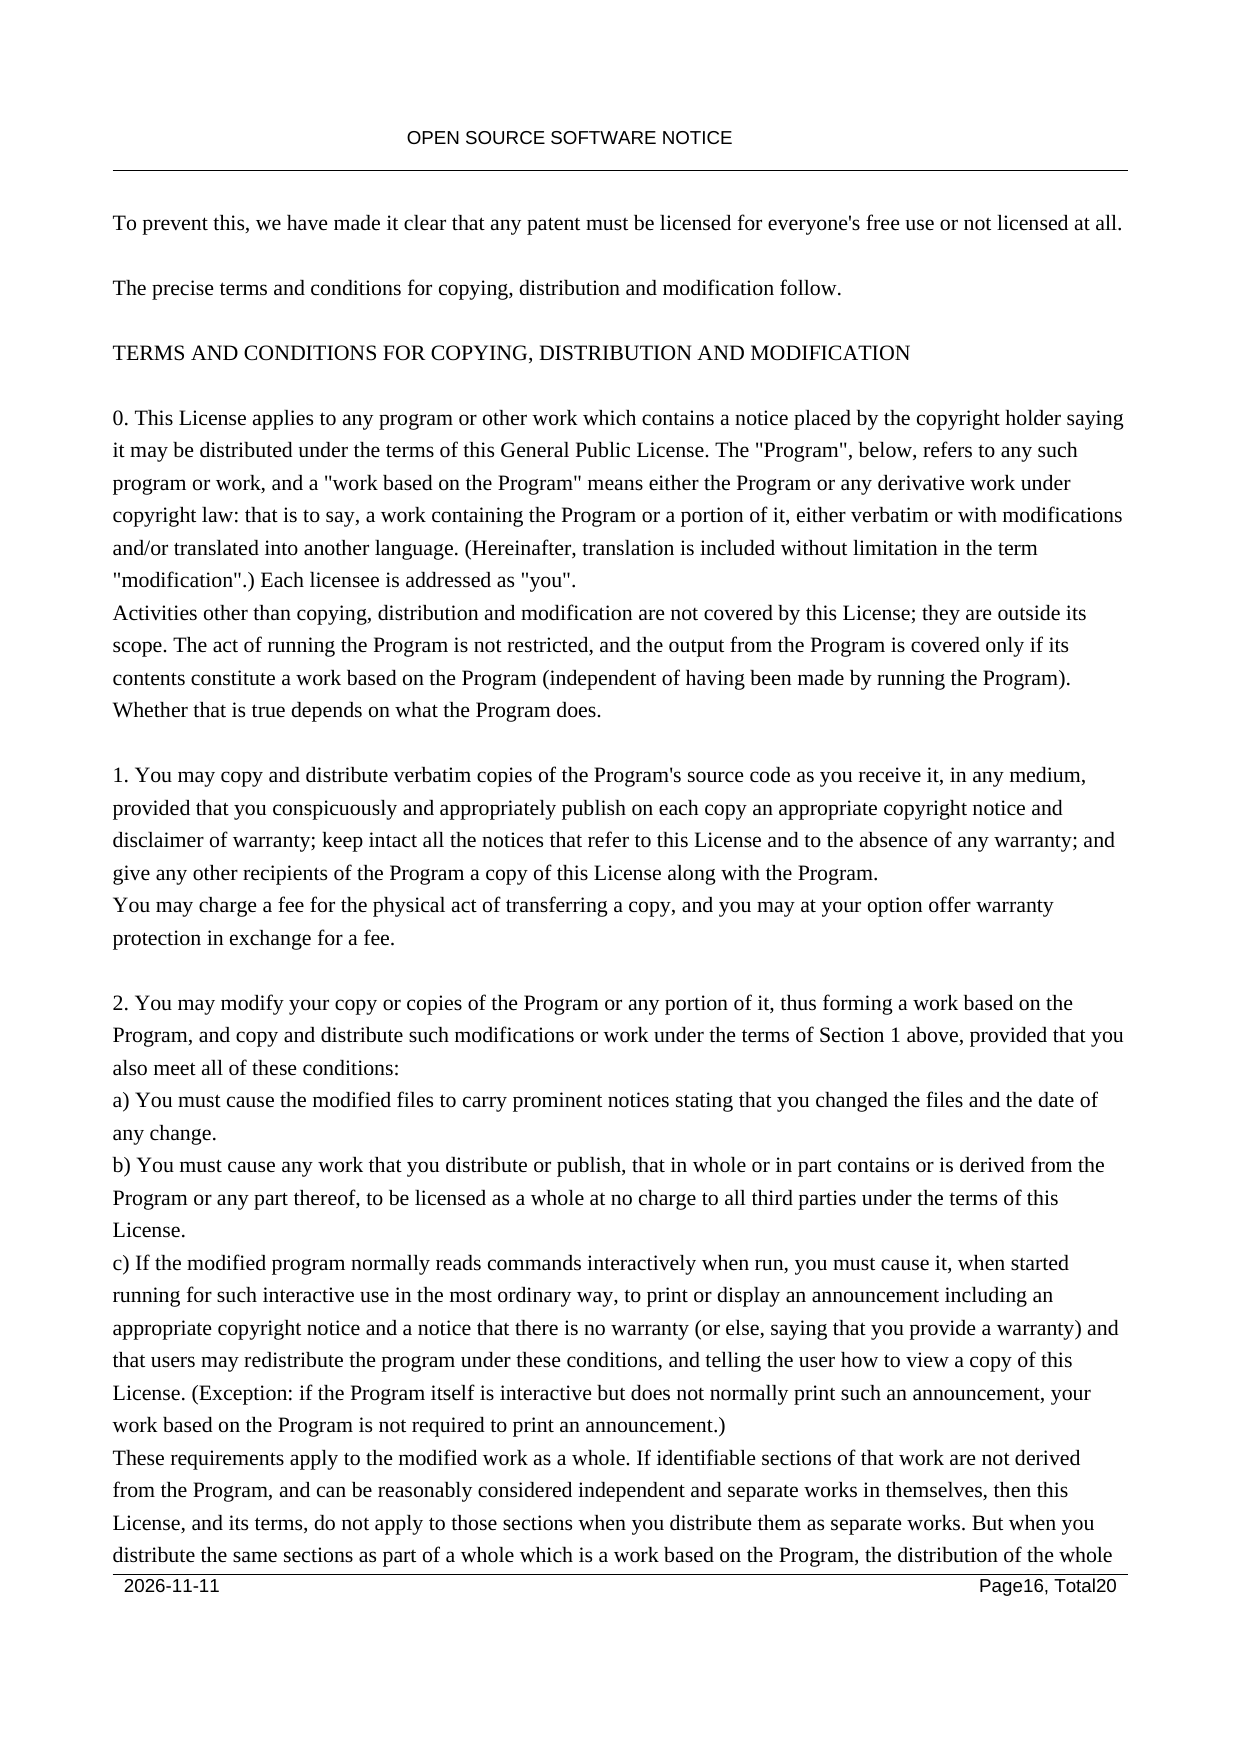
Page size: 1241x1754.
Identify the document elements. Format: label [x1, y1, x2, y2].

text [112, 206, 1128, 1571]
